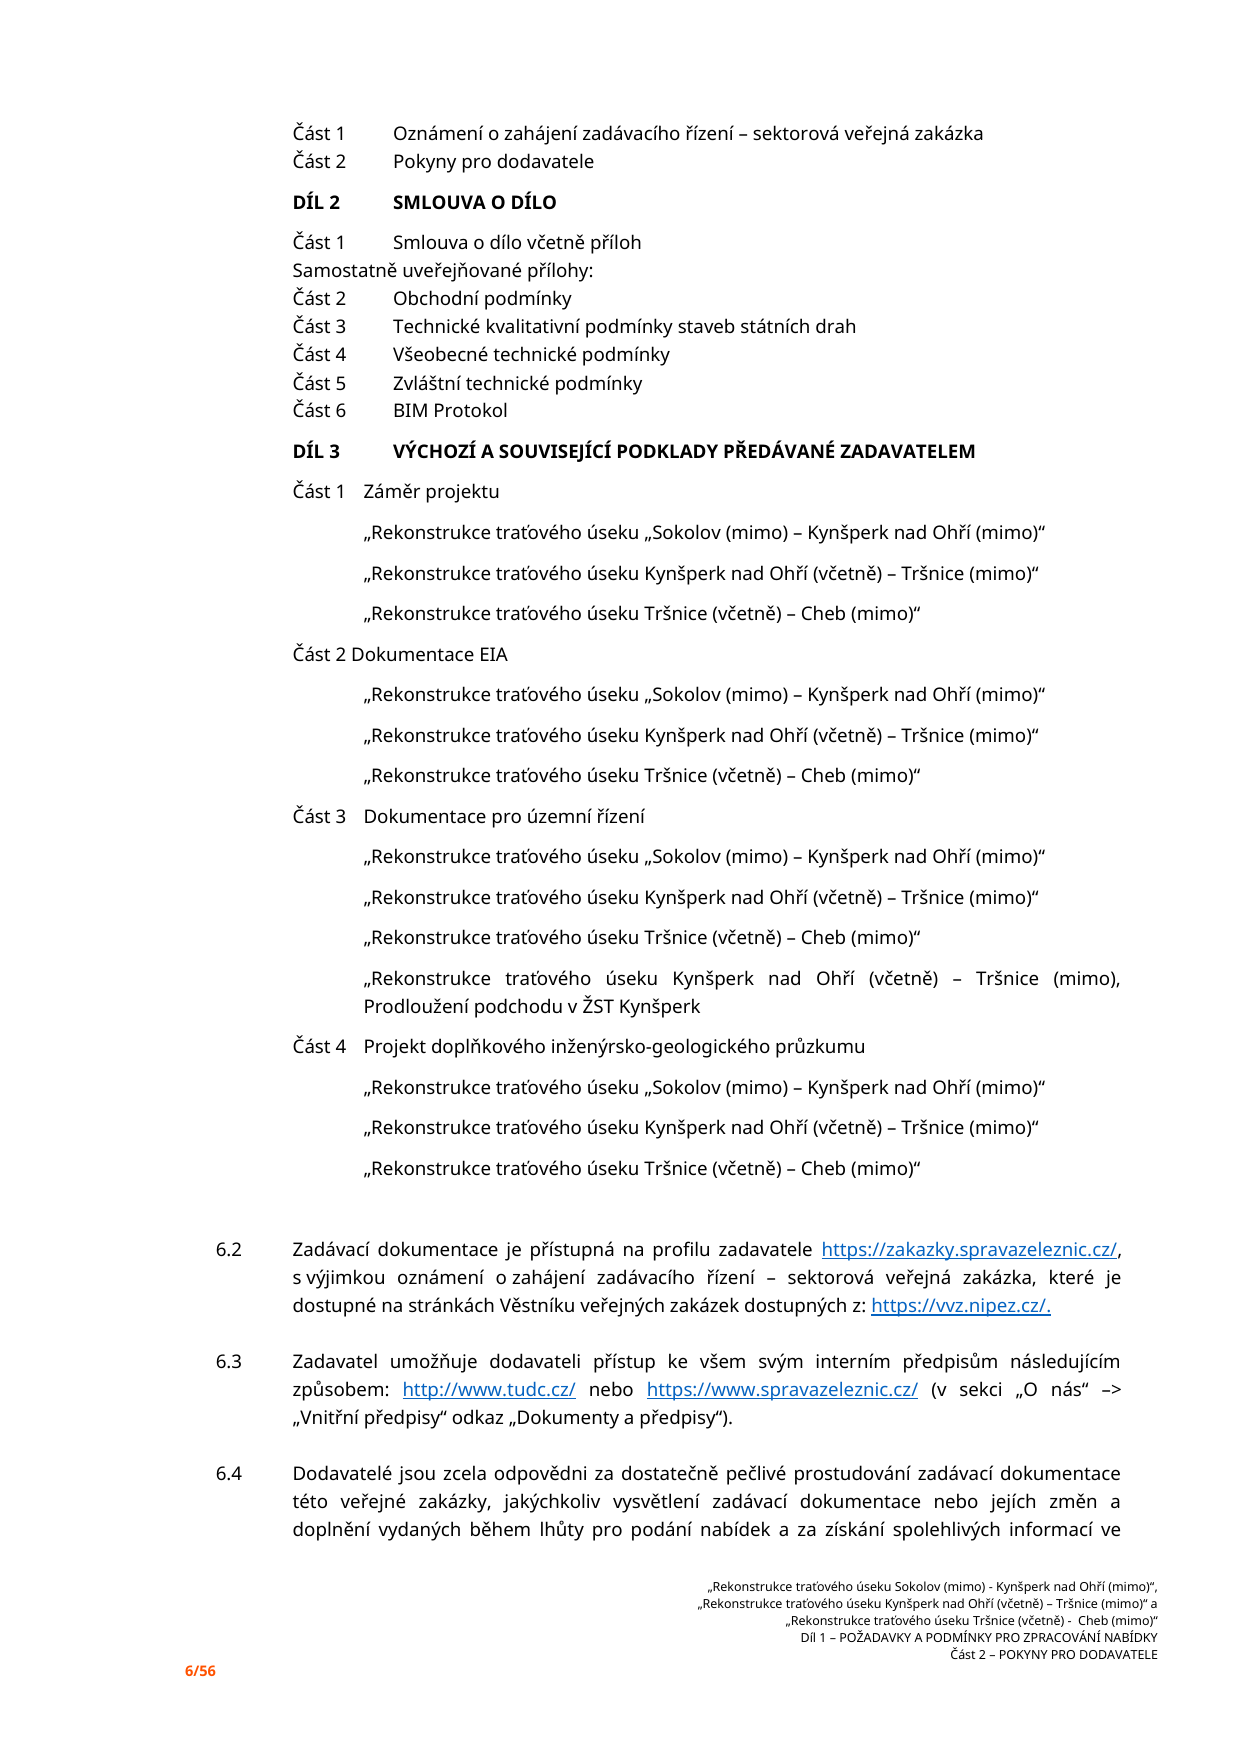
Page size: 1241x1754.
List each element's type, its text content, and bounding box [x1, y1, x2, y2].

list Část 1 Záměr projektu [292, 479, 1122, 504]
text Část 6 BIM Protokol [292, 398, 1122, 423]
list Část 2 Dokumentace EIA [292, 641, 1122, 666]
list „Rekonstrukce traťového úseku Tršnice (včetně) – Cheb (mimo)“ [363, 924, 1122, 950]
list „Rekonstrukce traťového úseku Kynšperk nad Ohří (včetně) – Tršnice (mimo)“ [363, 722, 1122, 747]
text Část 1 Oznámení o zahájení zadávacího řízení – sektorová veřejná zakázka [292, 121, 1122, 146]
text Část 2 Obchodní podmínky [292, 286, 1122, 311]
list „Rekonstrukce traťového úseku „Sokolov (mimo) – Kynšperk nad Ohří (mimo)“ [363, 519, 1122, 545]
text Část 5 Zvláštní technické podmínky [292, 370, 1122, 395]
list Část 3 Dokumentace pro územní řízení [292, 803, 1122, 828]
text Zadavatel umožňuje dodavateli přístup ke všem svým interním předpisům následujícím způsobem: http://www.tudc.cz/ nebo https://www.spravazeleznic.cz/ (v sekci „O nás“ –> „Vnitřní předpisy“ odkaz „Dokumenty a předpisy“). [216, 1348, 1122, 1430]
text Část 1 Smlouva o dílo včetně příloh [292, 230, 1122, 255]
list „Rekonstrukce traťového úseku Tršnice (včetně) – Cheb (mimo)“ [363, 600, 1122, 626]
text Část 2 Pokyny pro dodavatele [292, 149, 1122, 174]
list Samostatně uveřejňované přílohy: [292, 258, 1122, 283]
list „Rekonstrukce traťového úseku „Sokolov (mimo) – Kynšperk nad Ohří (mimo)“ [363, 681, 1122, 707]
list „Rekonstrukce traťového úseku Kynšperk nad Ohří (včetně) – Tršnice (mimo)“ [363, 1115, 1122, 1140]
list „Rekonstrukce traťového úseku „Sokolov (mimo) – Kynšperk nad Ohří (mimo)“ [363, 843, 1122, 869]
text DÍL 2 SMLOUVA O DÍLO [292, 189, 1122, 215]
list „Rekonstrukce traťového úseku Tršnice (včetně) – Cheb (mimo)“ [363, 1155, 1122, 1181]
text Část 3 Technické kvalitativní podmínky staveb státních drah [292, 314, 1122, 339]
list „Rekonstrukce traťového úseku Kynšperk nad Ohří (včetně) – Tršnice (mimo), Prodloužení podchodu v ŽST Kynšperk [363, 965, 1122, 1019]
text DÍL 3 VÝCHOZÍ A SOUVISEJÍCÍ PODKLADY PŘEDÁVANÉ ZADAVATELEM [292, 438, 1122, 464]
text Zadávací dokumentace je přístupná na profilu zadavatele https://zakazky.spravazeleznic.cz/, s výjimkou oznámení o zahájení zadávacího řízení – sektorová veřejná zakázka, které je dostupné na stránkách Věstníku veřejných zakázek dostupných z: https://vvz.nipez.cz/. [216, 1236, 1122, 1318]
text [216, 1460, 1122, 1542]
list „Rekonstrukce traťového úseku Kynšperk nad Ohří (včetně) – Tršnice (mimo)“ [363, 884, 1122, 909]
list „Rekonstrukce traťového úseku „Sokolov (mimo) – Kynšperk nad Ohří (mimo)“ [363, 1074, 1122, 1100]
text Část 4 Všeobecné technické podmínky [292, 342, 1122, 367]
list „Rekonstrukce traťového úseku Kynšperk nad Ohří (včetně) – Tršnice (mimo)“ [363, 560, 1122, 585]
list Část 4 Projekt doplňkového inženýrsko-geologického průzkumu [292, 1034, 1122, 1059]
list „Rekonstrukce traťového úseku Tršnice (včetně) – Cheb (mimo)“ [363, 762, 1122, 788]
